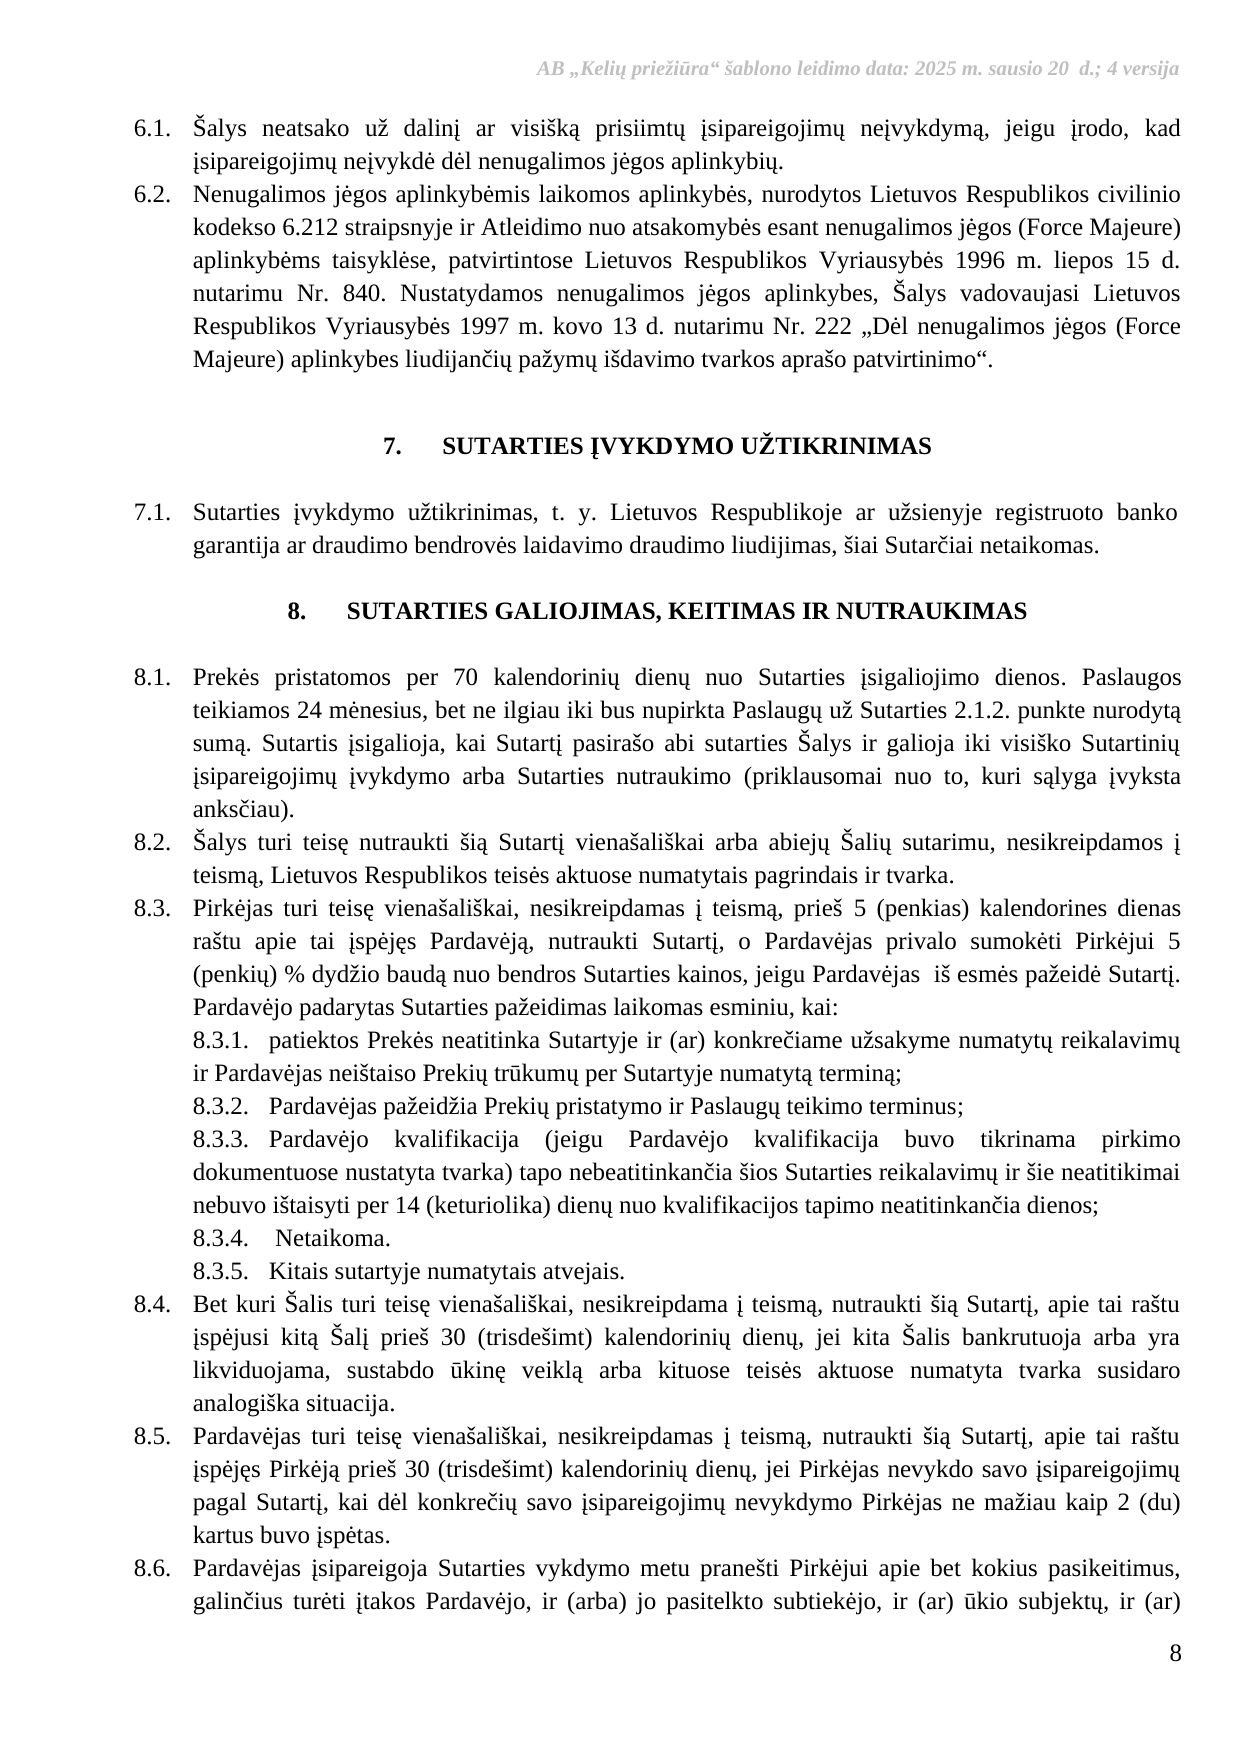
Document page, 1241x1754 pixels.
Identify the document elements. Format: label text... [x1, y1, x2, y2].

list Sutarties įvykdymo užtikrinimas, t. y. Lietuvos Respublikoje ar užsienyje registruoto banko garantija ar draudimo bendrovės laidavimo draudimo liudijimas, šiai Sutarčiai netaikomas. [133, 497, 1179, 558]
list Sutartis įsigalioja, kai Sutartį pasirašo abi sutarties Šalys ir galioja iki visiško Sutartinių įsipareigojimų įvykdymo arba Sutarties nutraukimo (priklausomai nuo to, kuri sąlyga įvyksta anksčiau). [133, 662, 1182, 823]
list Nenugalimos jėgos aplinkybėmis laikomos aplinkybės, nurodytos Lietuvos Respublikos civilinio kodekso 6.212 straipsnyje ir Atleidimo nuo atsakomybės esant nenugalimos jėgos (Force Majeure) aplinkybėms taisyklėse, patvirtintose Lietuvos Respublikos Vyriausybės 1996 m. liepos 15 d. nutarimu Nr. 840. Nustatydamos nenugalimos jėgos aplinkybes, Šalys vadovaujasi Lietuvos Respublikos Vyriausybės 1997 m. kovo 13 d. nutarimu Nr. 222 „Dėl nenugalimos jėgos (Force Majeure) aplinkybes liudijančių pažymų išdavimo tvarkos aprašo patvirtinimo“. [133, 179, 1182, 373]
list Pirkėjas turi teisę vienašališkai, nesikreipdamas į teismą, prieš 5 (penkias) kalendorines dienas raštu apie tai įspėjęs Pardavėją, nutraukti Sutartį, o Pardavėjas privalo sumokėti Pirkėjui 5 (penkių) % dydžio baudą nuo bendros Sutarties kainos, jeigu Pardavėjas iš esmės pažeidė Sutartį. Pardavėjo padarytas Sutarties pažeidimas laikomas esminiu, kai: [133, 893, 1182, 1021]
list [133, 1553, 1182, 1615]
list Pardavėjas turi teisę vienašališkai, nesikreipdamas į teismą, nutraukti šią Sutartį, apie tai raštu įspėjęs Pirkėją prieš 30 (trisdešimt) kalendorinių dienų, jei Pirkėjas nevykdo savo įsipareigojimų pagal Sutartį, kai dėl konkrečių savo įsipareigojimų nevykdymo Pirkėjas ne mažiau kaip 2 (du) kartus buvo įspėtas. [133, 1421, 1182, 1549]
list Šalys neatsako už dalinį ar visišką prisiimtų įsipareigojimų neįvykdymą, jeigu įrodo, kad įsipareigojimų neįvykdė dėl nenugalimos jėgos aplinkybių. [133, 113, 1182, 174]
list SUTARTIES GALIOJIMAS, KEITIMAS IR NUTRAUKIMAS [133, 596, 1182, 624]
list SUTARTIES ĮVYKDYMO UŽTIKRINIMAS [133, 431, 1182, 459]
list Šalys turi teisę nutraukti šią Sutartį vienašališkai arba abiejų Šalių sutarimu, nesikreipdamos į teismą, Lietuvos Respublikos teisės aktuose numatytais pagrindais ir tvarka. [133, 827, 1182, 889]
list Bet kuri Šalis turi teisę vienašališkai, nesikreipdama į teismą, nutraukti šią Sutartį, apie tai raštu įspėjusi kitą Šalį prieš 30 (trisdešimt) kalendorinių dienų, jei kita Šalis bankrutuoja arba yra likviduojama, sustabdo ūkinę veiklą arba kituose teisės aktuose numatyta tvarka susidaro analogiška situacija. [133, 1289, 1182, 1417]
list Pardavėjo kvalifikacija (jeigu Pardavėjo kvalifikacija buvo tikrinama pirkimo dokumentuose nustatyta tvarka) tapo nebeatitinkančia šios Sutarties reikalavimų ir šie neatitikimai nebuvo ištaisyti per 14 (keturiolika) dienų nuo kvalifikacijos tapimo neatitinkančia dienos; [193, 1124, 1182, 1219]
list Pardavėjas pažeidžia Prekių pristatymo ir Paslaugų teikimo terminus; [193, 1091, 1182, 1120]
list patiektos Prekės neatitinka Sutartyje ir (ar) konkrečiame užsakyme numatytų reikalavimų ir Pardavėjas neištaiso Prekių trūkumų per Sutartyje numatytą terminą; [193, 1025, 1182, 1087]
list Kitais sutartyje numatytais atvejais. [193, 1256, 1182, 1285]
